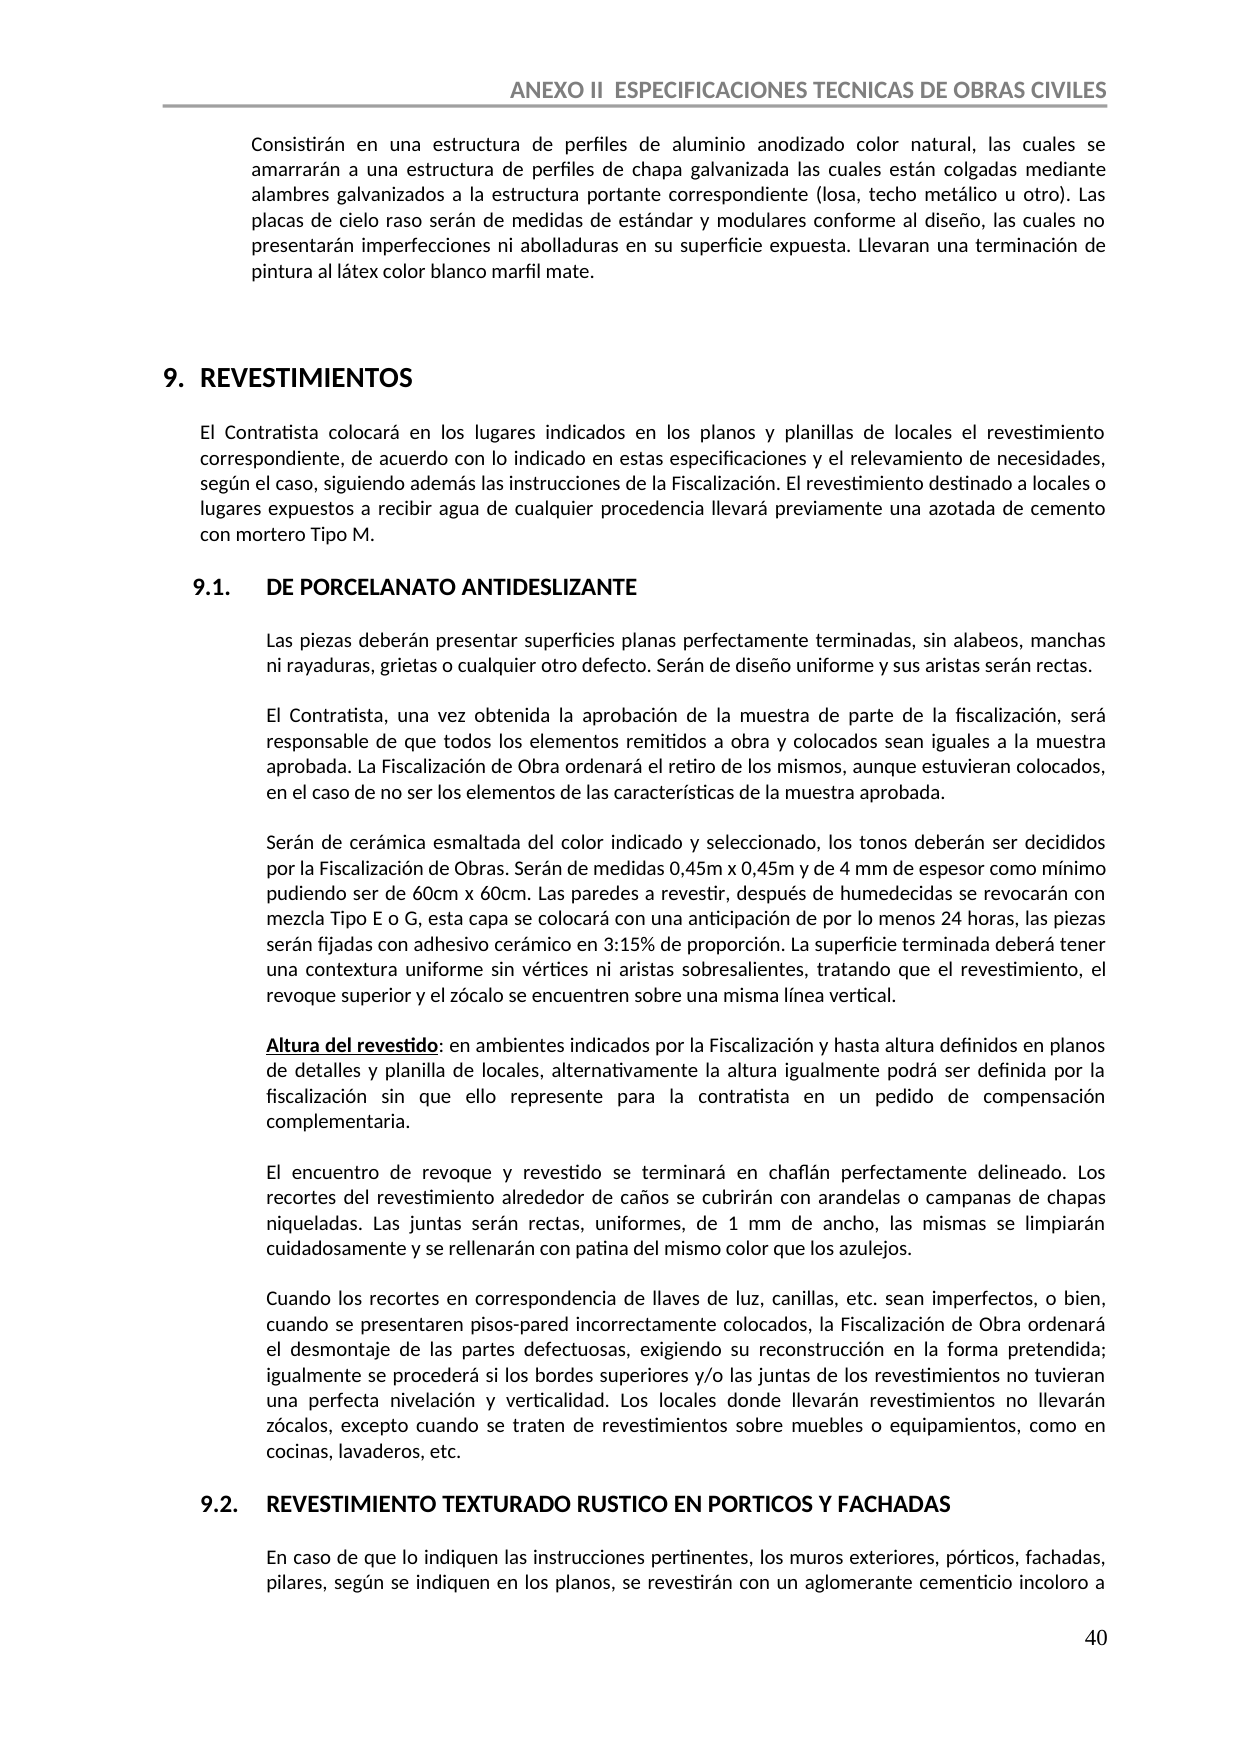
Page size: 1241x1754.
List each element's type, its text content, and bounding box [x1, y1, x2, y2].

list REVESTIMIENTO TEXTURADO RUSTICO EN PORTICOS Y FACHADAS [200, 1488, 1107, 1519]
text Serán de cerámica esmaltada del color indicado y seleccionado, los tonos deberán ser decididos por la Fiscalización de Obras. Serán de medidas 0,45m x 0,45m y de 4 mm de espesor como mínimo pudiendo ser de 60cm x 60cm. Las paredes a revestir, después de humedecidas se revocarán con mezcla Tipo E o G, esta capa se colocará con una anticipación de por lo menos 24 horas, las piezas serán fijadas con adhesivo cerámico en 3:15% de proporción. La superficie terminada deberá tener una contextura uniforme sin vértices ni aristas sobresalientes, tratando que el revestimiento, el revoque superior y el zócalo se encuentren sobre una misma línea vertical. [266, 829, 1107, 1007]
text El Contratista, una vez obtenida la aprobación de la muestra de parte de la fiscalización, será responsable de que todos los elementos remitidos a obra y colocados sean iguales a la muestra aprobada. La Fiscalización de Obra ordenará el retiro de los mismos, aunque estuvieran colocados, en el caso de no ser los elementos de las características de la muestra aprobada. [266, 703, 1107, 804]
list DE PORCELANATO ANTIDESLIZANTE [192, 571, 1107, 602]
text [251, 131, 1107, 283]
list REVESTIMIENTOS [162, 359, 1107, 394]
list El Contratista colocará en los lugares indicados en los planos y planillas de locales el revestimiento correspondiente, de acuerdo con lo indicado en estas especificaciones y el relevamiento de necesidades, según el caso, siguiendo además las instrucciones de la Fiscalización. El revestimiento destinado a locales o lugares expuestos a recibir agua de cualquier procedencia llevará previamente una azotada de cemento con mortero Tipo M. [200, 419, 1107, 546]
text Altura del revestido: en ambientes indicados por la Fiscalización y hasta altura definidos en planos de detalles y planilla de locales, alternativamente la altura igualmente podrá ser definida por la fiscalización sin que ello represente para la contratista en un pedido de compensación complementaria. [266, 1032, 1107, 1134]
text Cuando los recortes en correspondencia de llaves de luz, canillas, etc. sean imperfectos, o bien, cuando se presentaren pisos-pared incorrectamente colocados, la Fiscalización de Obra ordenará el desmontaje de las partes defectuosas, exigiendo su reconstrucción en la forma pretendida; igualmente se procederá si los bordes superiores y/o las juntas de los revestimientos no tuvieran una perfecta nivelación y verticalidad. Los locales donde llevarán revestimientos no llevarán zócalos, excepto cuando se traten de revestimientos sobre muebles o equipamientos, como en cocinas, lavaderos, etc. [266, 1286, 1107, 1463]
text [266, 1544, 1107, 1595]
text El encuentro de revoque y revestido se terminará en chaflán perfectamente delineado. Los recortes del revestimiento alrededor de caños se cubrirán con arandelas o campanas de chapas niqueladas. Las juntas serán rectas, uniformes, de 1 mm de ancho, las mismas se limpiarán cuidadosamente y se rellenarán con patina del mismo color que los azulejos. [266, 1159, 1107, 1261]
text Las piezas deberán presentar superficies planas perfectamente terminadas, sin alabeos, manchas ni rayaduras, grietas o cualquier otro defecto. Serán de diseño uniforme y sus aristas serán rectas. [266, 627, 1107, 678]
